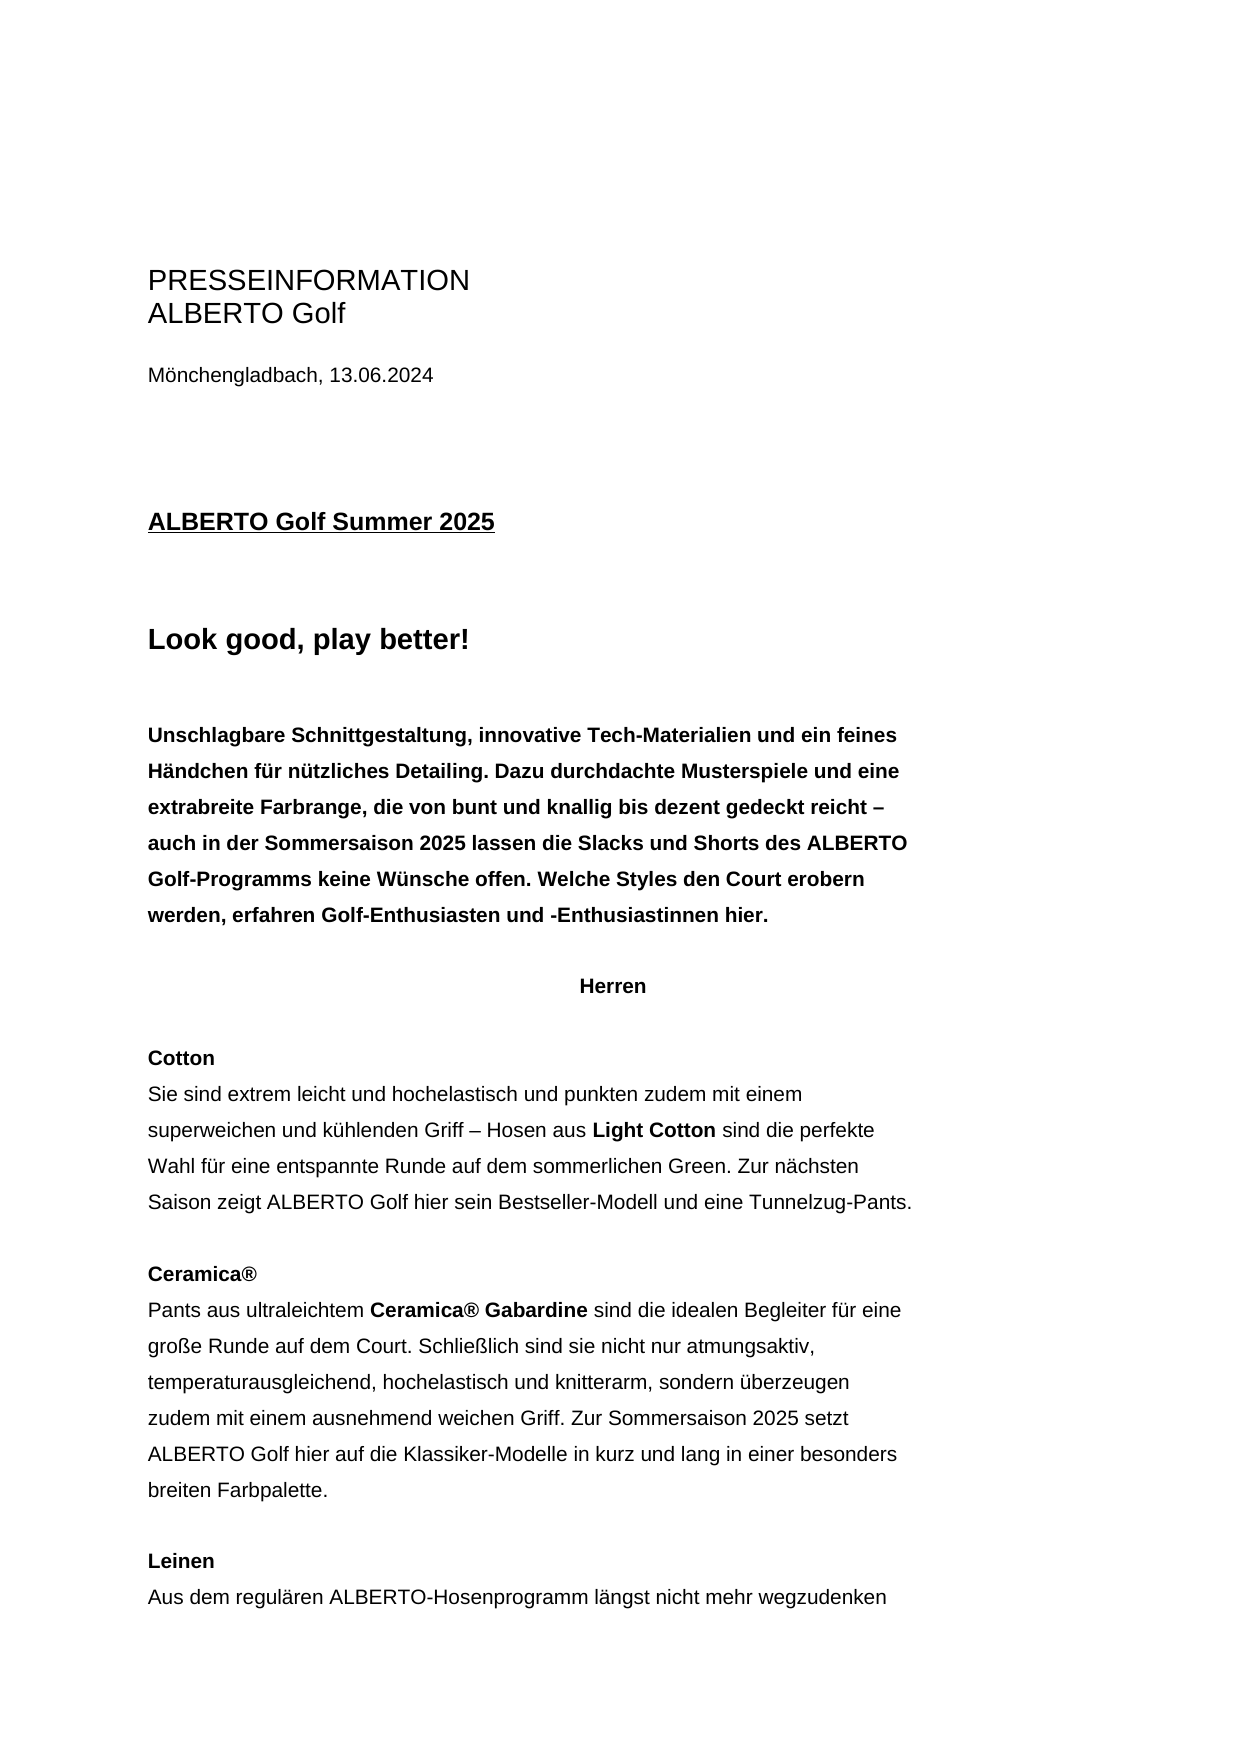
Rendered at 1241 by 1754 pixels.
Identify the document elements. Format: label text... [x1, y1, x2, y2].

text Saison zeigt ALBERTO Golf hier sein Bestseller-Modell und eine Tunnelzug-Pants. [148, 1190, 1034, 1214]
text Cotton [148, 1046, 1034, 1070]
text ALBERTO Golf hier auf die Klassiker-Modelle in kurz und lang in einer besonders [148, 1441, 1034, 1465]
text superweichen und kühlenden Griff – Hosen aus Light Cotton sind die perfekte [148, 1118, 1034, 1142]
text Look good, play better! [148, 622, 916, 656]
text ALBERTO Golf Summer 2025 [148, 507, 916, 536]
text Golf-Programms keine Wünsche offen. Welche Styles den Court erobern [148, 866, 1034, 890]
text zudem mit einem ausnehmend weichen Griff. Zur Sommersaison 2025 setzt [148, 1406, 1034, 1429]
text große Runde auf dem Court. Schließlich sind sie nicht nur atmungsaktiv, [148, 1334, 1034, 1358]
text temperaturausgleichend, hochelastisch und knitterarm, sondern überzeugen [148, 1369, 1034, 1393]
text ALBERTO Golf Mönchengladbach, 13.06.2024 [148, 296, 1019, 387]
text Wahl für eine entspannte Runde auf dem sommerlichen Green. Zur nächsten [148, 1154, 1034, 1178]
text Händchen für nützliches Detailing. Dazu durchdachte Musterspiele und eine [148, 759, 1034, 783]
text Aus dem regulären ALBERTO-Hosenprogramm längst nicht mehr wegzudenken [148, 1585, 1034, 1609]
text extrabreite Farbrange, die von bunt und knallig bis dezent gedeckt reicht – [148, 794, 1034, 818]
text auch in der Sommersaison 2025 lassen die Slacks und Shorts des ALBERTO [148, 831, 1034, 854]
text Herren [148, 974, 1078, 998]
text werden, erfahren Golf-Enthusiasten und -Enthusiastinnen hier. [148, 902, 1034, 926]
text PRESSEINFORMATION [148, 263, 1078, 296]
text Leinen [148, 1549, 1034, 1573]
text Unschlagbare Schnittgestaltung, innovative Tech-Materialien und ein feines [148, 723, 1034, 747]
text Pants aus ultraleichtem Ceramica® Gabardine sind die idealen Begleiter für eine [148, 1298, 1034, 1322]
text Sie sind extrem leicht und hochelastisch und punkten zudem mit einem [148, 1082, 1034, 1106]
text Ceramica® [148, 1262, 1034, 1286]
text breiten Farbpalette. [148, 1477, 1034, 1501]
